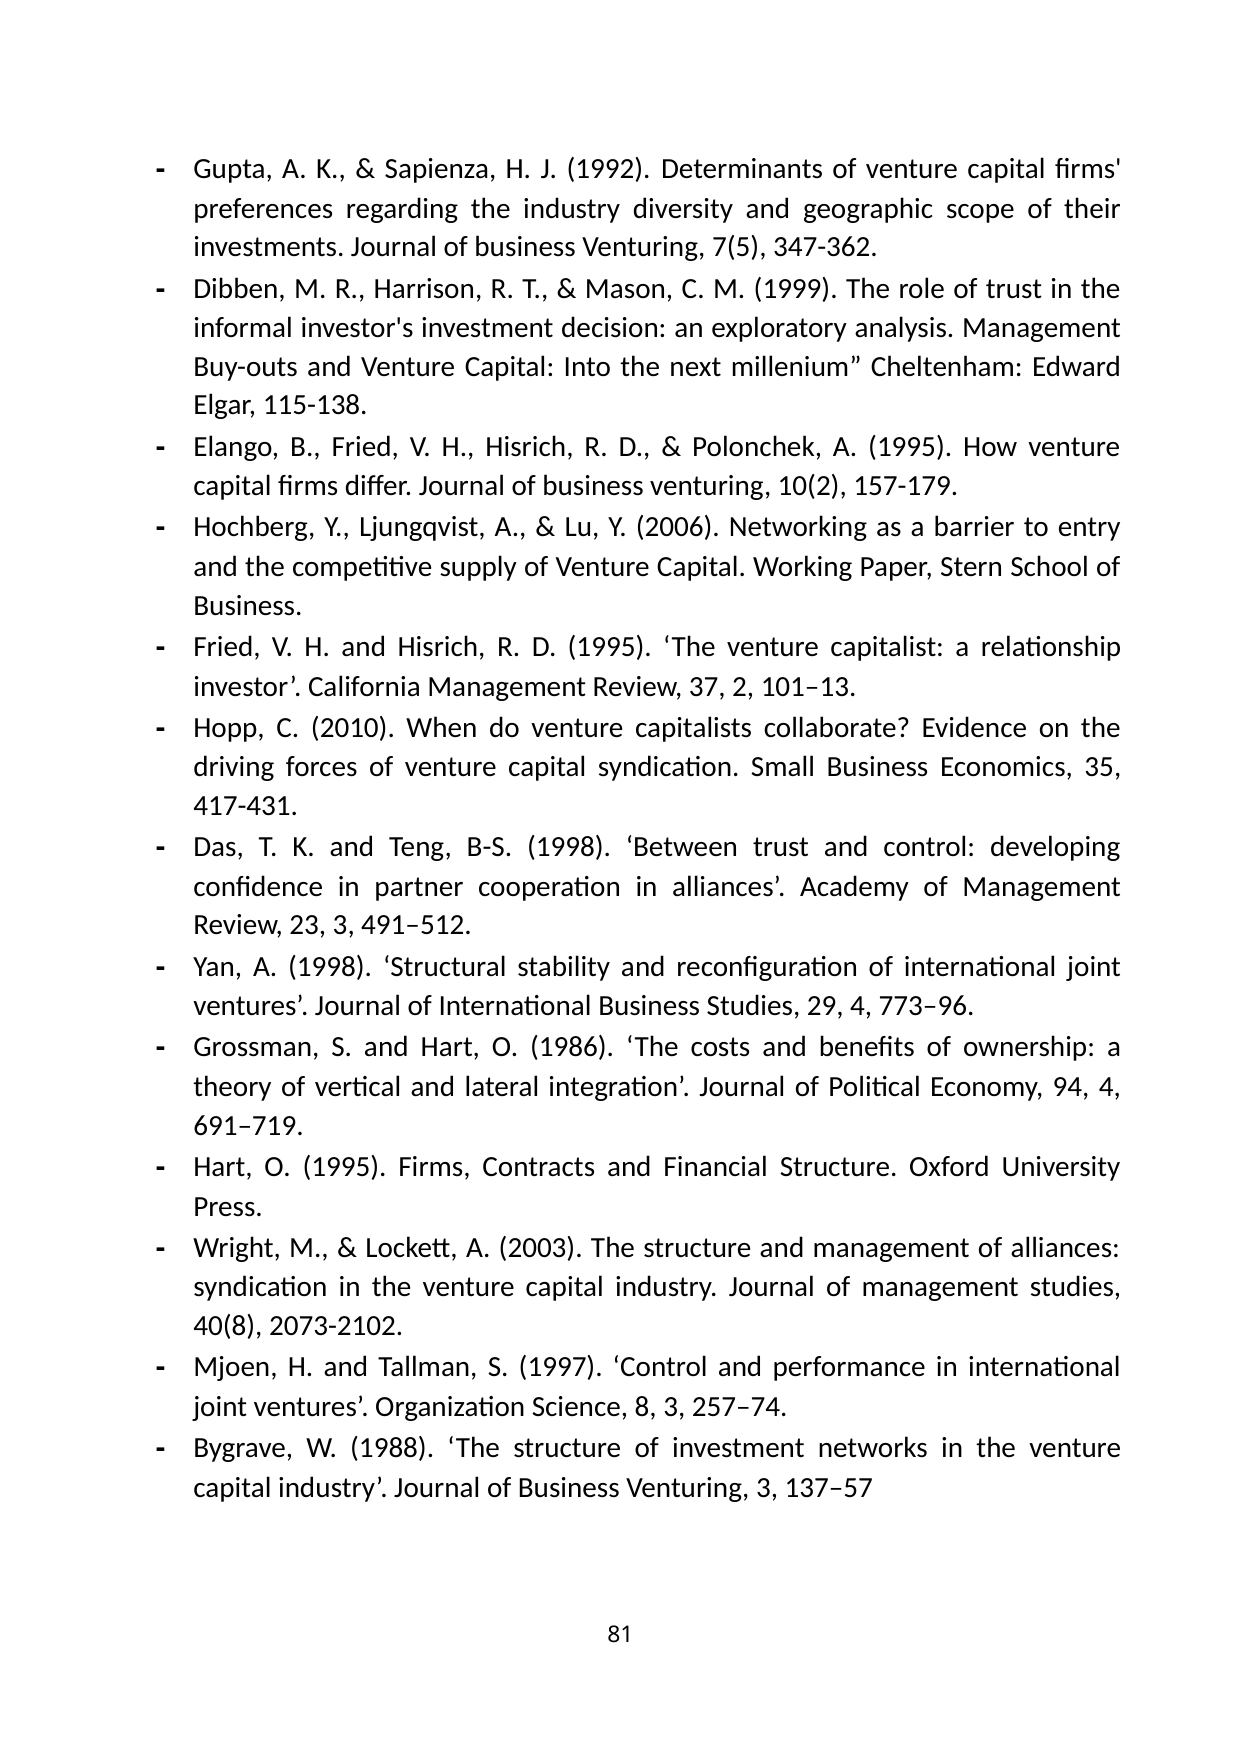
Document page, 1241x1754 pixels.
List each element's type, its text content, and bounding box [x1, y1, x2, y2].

list Elango, B., Fried, V. H., Hisrich, R. D., & Polonchek, A. (1995). How venture capital firms differ. Journal of business venturing, 10(2), 157-179. [156, 425, 1122, 503]
list Bygrave, W. (1988). ‘The structure of investment networks in the venture capital industry’. Journal of Business Venturing, 3, 137–57 [156, 1426, 1122, 1504]
list Mjoen, H. and Tallman, S. (1997). ‘Control and performance in international joint ventures’. Organization Science, 8, 3, 257–74. [156, 1345, 1122, 1423]
list Gupta, A. K., & Sapienza, H. J. (1992). Determinants of venture capital firms' preferences regarding the industry diversity and geographic scope of their investments. Journal of business Venturing, 7(5), 347-362. [156, 148, 1122, 264]
list Grossman, S. and Hart, O. (1986). ‘The costs and benefits of ownership: a theory of vertical and lateral integration’. Journal of Political Economy, 94, 4, 691–719. [156, 1026, 1122, 1142]
list Fried, V. H. and Hisrich, R. D. (1995). ‘The venture capitalist: a relationship investor’. California Management Review, 37, 2, 101–13. [156, 625, 1122, 703]
list Hochberg, Y., Ljungqvist, A., & Lu, Y. (2006). Networking as a barrier to entry and the competitive supply of Venture Capital. Working Paper, Stern School of Business. [156, 506, 1122, 622]
list Das, T. K. and Teng, B-S. (1998). ‘Between trust and control: developing confidence in partner cooperation in alliances’. Academy of Management Review, 23, 3, 491–512. [156, 825, 1122, 942]
list Wright, M., & Lockett, A. (2003). The structure and management of alliances: syndication in the venture capital industry. Journal of management studies, 40(8), 2073-2102. [156, 1226, 1122, 1343]
list Hopp, C. (2010). When do venture capitalists collaborate? Evidence on the driving forces of venture capital syndication. Small Business Economics, 35, 417-431. [156, 706, 1122, 823]
list Hart, O. (1995). Firms, Contracts and Financial Structure. Oxford University Press. [156, 1145, 1122, 1223]
list Dibben, M. R., Harrison, R. T., & Mason, C. M. (1999). The role of trust in the informal investor's investment decision: an exploratory analysis. Management Buy-outs and Venture Capital: Into the next millenium” Cheltenham: Edward Elgar, 115-138. [156, 267, 1122, 422]
list Yan, A. (1998). ‘Structural stability and reconfiguration of international joint ventures’. Journal of International Business Studies, 29, 4, 773–96. [156, 945, 1122, 1023]
